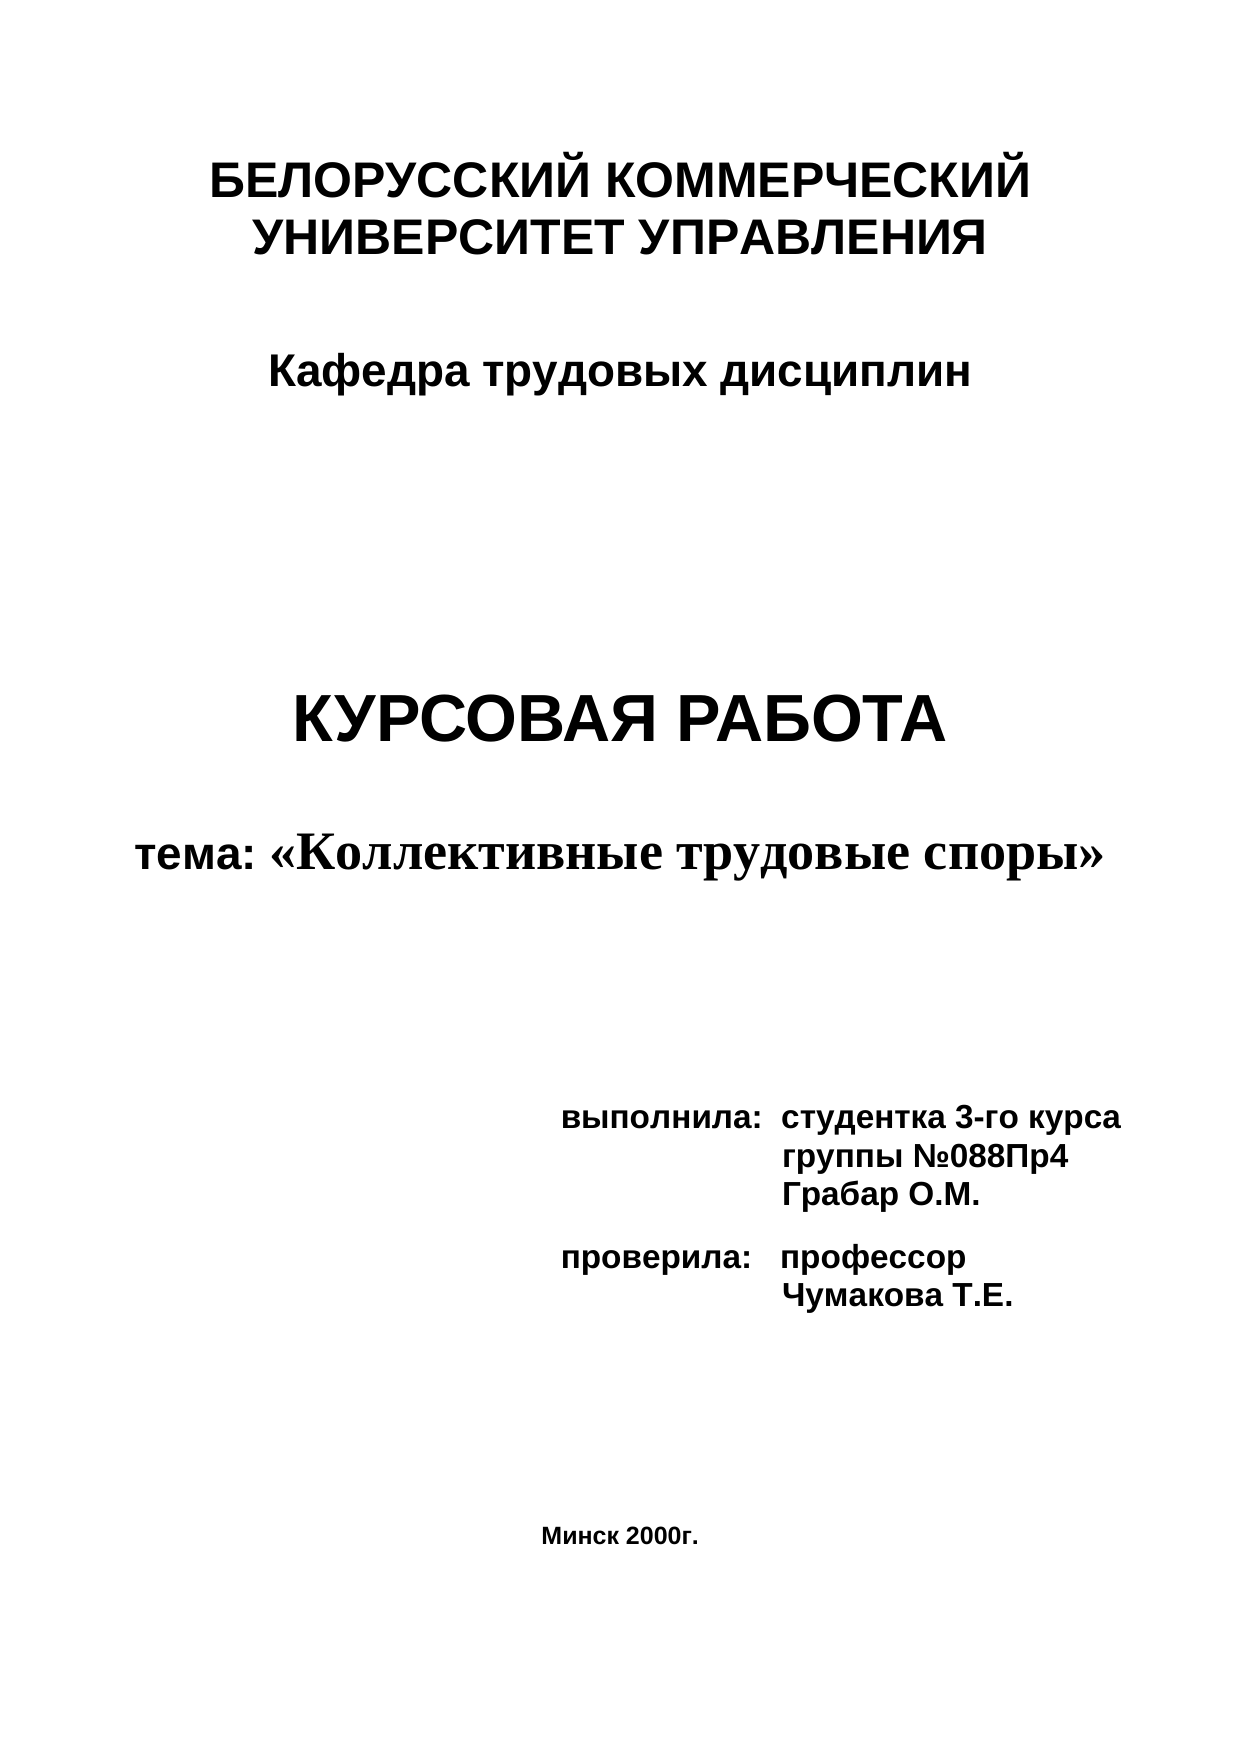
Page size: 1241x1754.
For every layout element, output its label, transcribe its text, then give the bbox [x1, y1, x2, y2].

text Университет УПРАВЛЕНИЯ [118, 207, 1122, 265]
subtitle КУРСОВАЯ РАБОТА [118, 678, 1122, 755]
text группы №088Пр4 [708, 1136, 1122, 1174]
text тема: «Коллективные трудовые споры» [118, 819, 1122, 881]
text Минск 2000г. [118, 1521, 1122, 1549]
text Белорусский Коммерческий [118, 150, 1122, 207]
text Чумакова Т.Е. [708, 1275, 1122, 1314]
subtitle Кафедра трудовых дисциплин [118, 344, 1122, 396]
text Грабар О.М. [708, 1174, 1122, 1213]
text выполнила: студентка 3-го курса [487, 1098, 1122, 1136]
text проверила: профессор [487, 1237, 1122, 1275]
